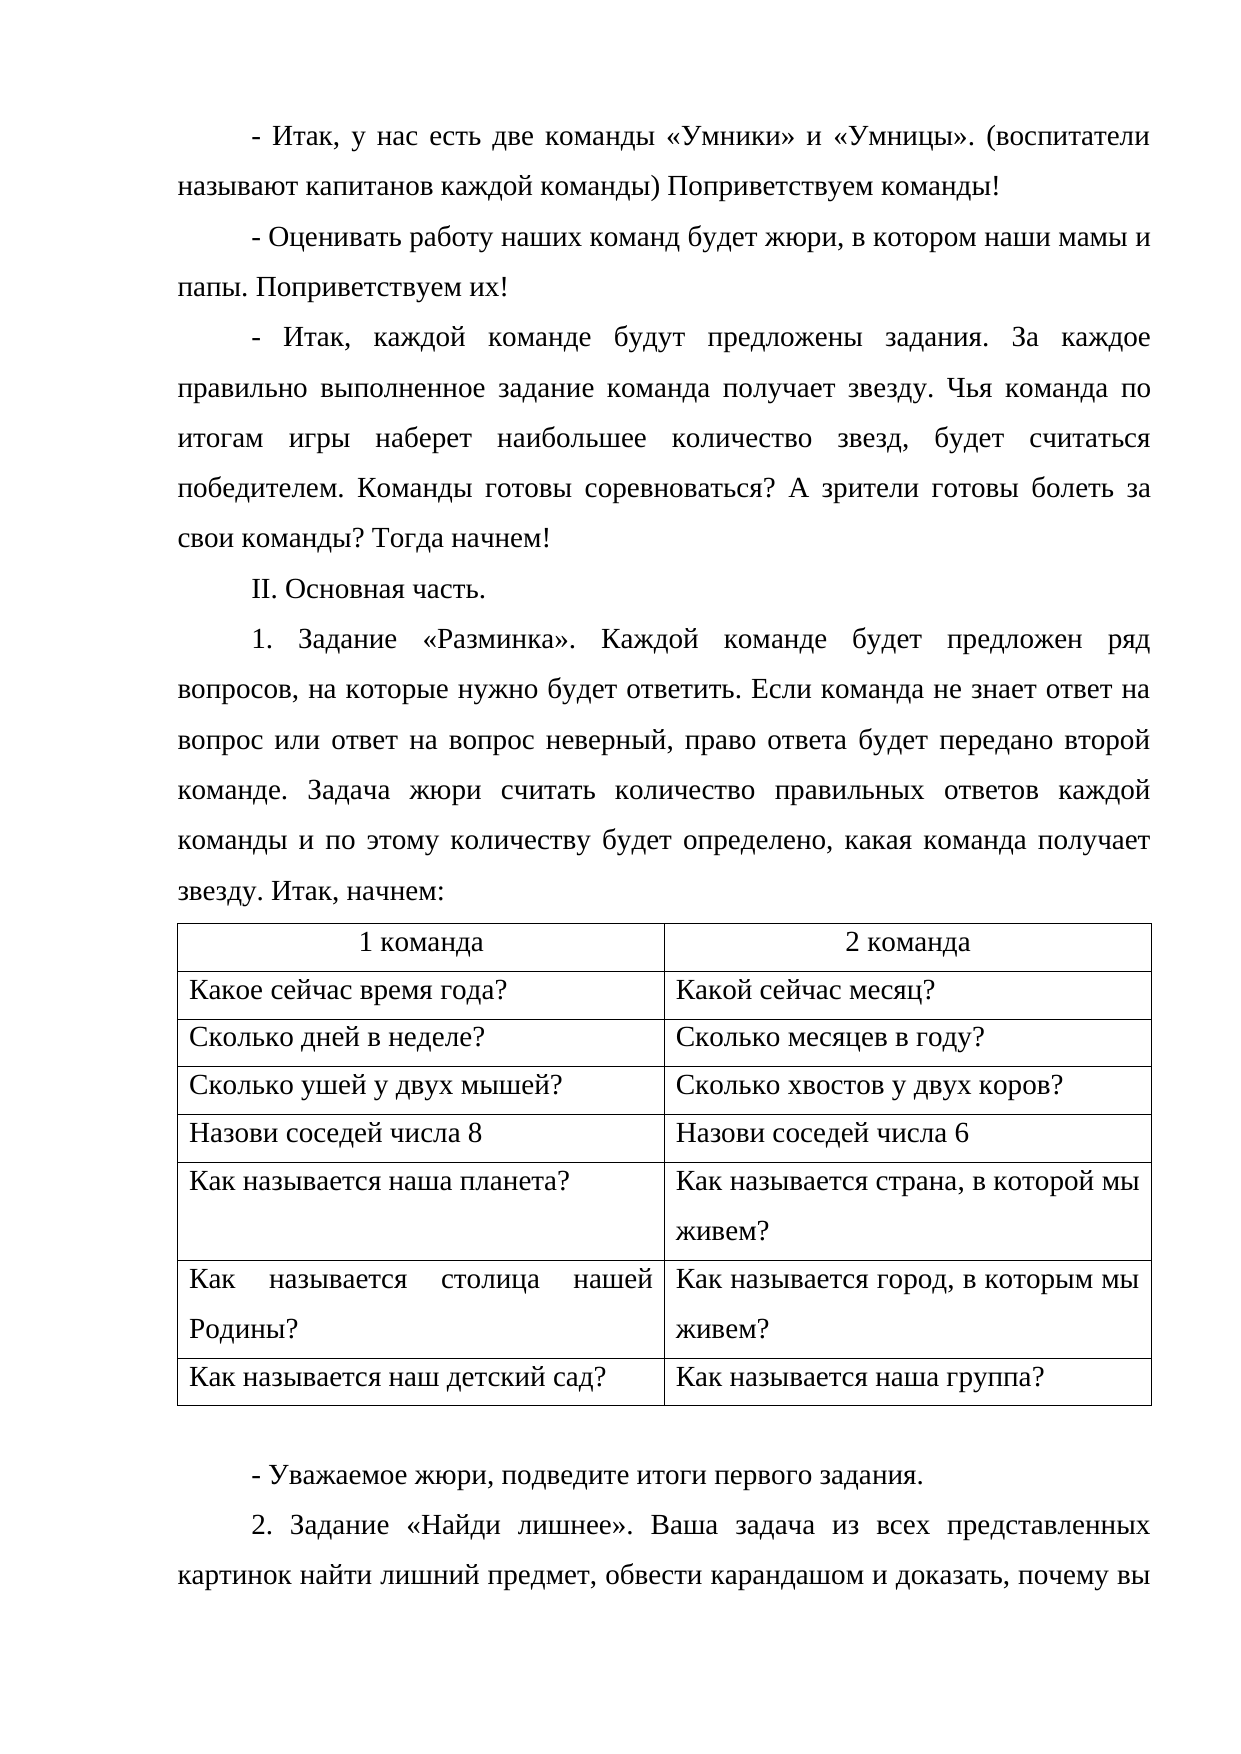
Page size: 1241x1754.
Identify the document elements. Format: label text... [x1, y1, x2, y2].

text - Оценивать работу наших команд будет жюри, в котором наши мамы и папы. Поприветствуем их! [177, 219, 1152, 303]
text 1. Задание «Разминка». Каждой команде будет предложен ряд вопросов, на которые нужно будет ответить. Если команда не знает ответ на вопрос или ответ на вопрос неверный, право ответа будет передано второй команде. Задача жюри считать количество правильных ответов каждой команды и по этому количеству будет определено, какая команда получает звезду. Итак, начнем: [177, 621, 1152, 906]
table_cell Сколько ушей у двух мышей? [178, 1067, 664, 1114]
table_header 1 команда [178, 924, 664, 971]
text - Итак, каждой команде будут предложены задания. За каждое правильно выполненное задание команда получает звезду. Чья команда по итогам игры наберет наибольшее количество звезд, будет считаться победителем. Команды готовы соревноваться? А зрители готовы болеть за свои команды? Тогда начнем! [177, 319, 1152, 554]
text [177, 1507, 1152, 1591]
table_cell Назови соседей числа 6 [665, 1115, 1151, 1162]
text II. Основная часть. [177, 571, 1152, 604]
table_cell Назови соседей числа 8 [178, 1115, 664, 1162]
table_cell Как называется город, в которым мы живем? [665, 1261, 1151, 1358]
table_cell Какой сейчас месяц? [665, 972, 1151, 1018]
table_cell Как называется страна, в которой мы живем? [665, 1163, 1151, 1260]
table_header 2 команда [665, 924, 1151, 971]
table_cell Сколько дней в неделе? [178, 1020, 664, 1066]
table_cell Какое сейчас время года? [178, 972, 664, 1018]
text - Итак, у нас есть две команды «Умники» и «Умницы». (воспитатели называют капитанов каждой команды) Поприветствуем команды! [177, 118, 1152, 202]
table_cell Сколько хвостов у двух коров? [665, 1067, 1151, 1114]
table_cell Сколько месяцев в году? [665, 1020, 1151, 1066]
table_cell Как называется наш детский сад? [178, 1359, 664, 1405]
text - Уважаемое жюри, подведите итоги первого задания. [177, 1457, 1152, 1490]
table_cell Как называется столица нашей Родины? [178, 1261, 664, 1358]
table_cell Как называется наша группа? [665, 1359, 1151, 1405]
table_cell Как называется наша планета? [178, 1163, 664, 1260]
